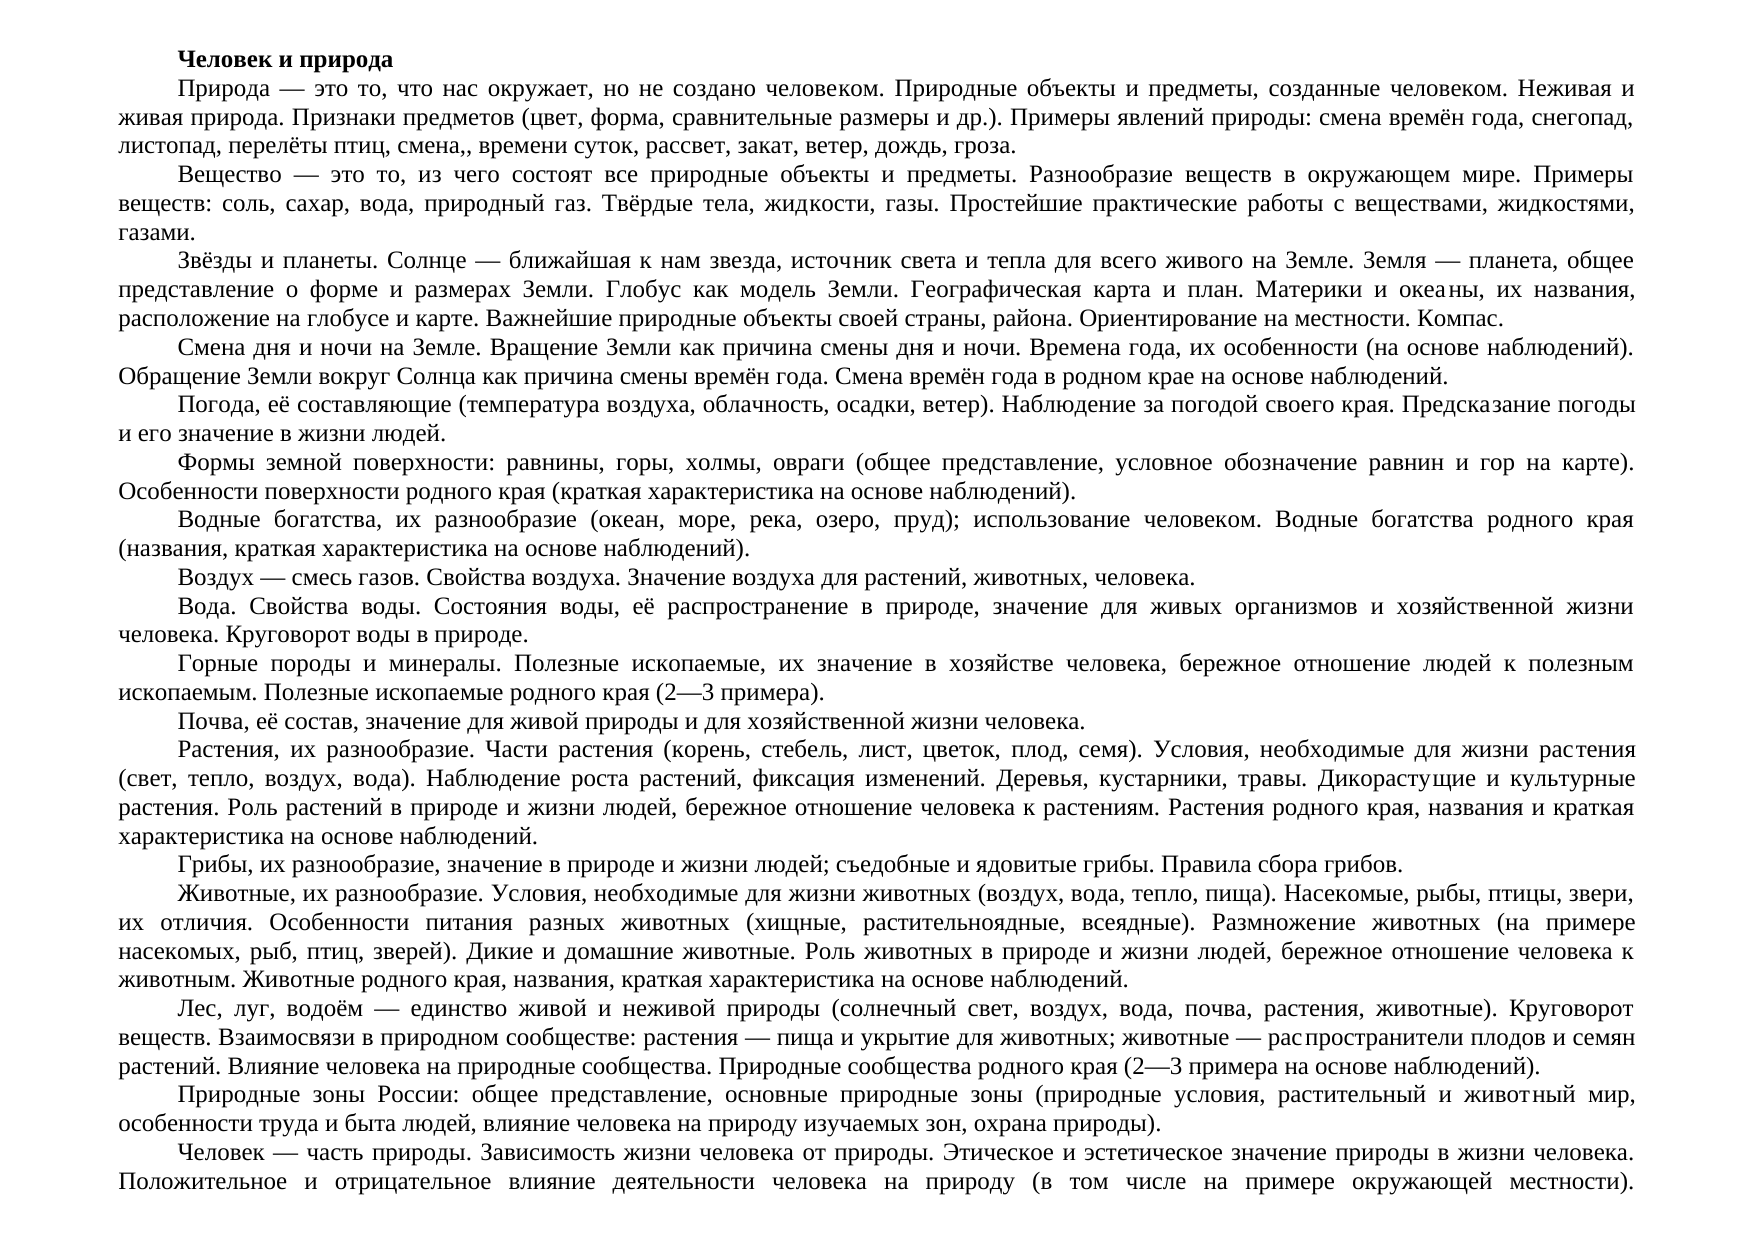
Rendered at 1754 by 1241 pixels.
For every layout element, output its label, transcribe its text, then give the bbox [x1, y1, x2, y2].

text Растения, их разнообразие. Части растения (корень, стебель, лист, цветок, плод, семя). Условия, необходимые для жизни растения (свет, тепло, воздух, вода). Наблюдение роста растений, фиксация изменений. Деревья, кустарники, травы. Дикорастущие и культурные растения. Роль растений в природе и жизни людей, бережное отношение человека к растениям. Растения родного края, названия и краткая характеристика на основе наблюдений. [118, 734, 1636, 849]
text Грибы, их разнообразие, значение в природе и жизни людей; съедобные и ядовитые грибы. Правила сбора грибов. [118, 849, 1636, 878]
text Погода, её составляющие (температура воздуха, облачность, осадки, ветер). Наблюдение за погодой своего края. Предсказание погоды и его значение в жизни людей. [118, 389, 1636, 447]
text Почва, её состав, значение для живой природы и для хозяйственной жизни человека. [118, 706, 1636, 734]
text Звёзды и планеты. Солнце — ближайшая к нам звезда, источник света и тепла для всего живого на Земле. Земля — планета, общее представление о форме и размерах Земли. Глобус как модель Земли. Географическая карта и план. Материки и океаны, их названия, расположение на глобусе и карте. Важнейшие природные объекты своей страны, района. Ориентирование на местности. Компас. [118, 246, 1636, 332]
text Животные, их разнообразие. Условия, необходимые для жизни животных (воздух, вода, тепло, пища). Насекомые, рыбы, птицы, звери, их отличия. Особенности питания разных животных (хищные, растительноядные, всеядные). Размножение животных (на примере насекомых, рыб, птиц, зверей). Дикие и домашние животные. Роль животных в природе и жизни людей, бережное отношение человека к животным. Животные родного края, названия, краткая характеристика на основе наблюдений. [118, 878, 1636, 993]
text Природные зоны России: общее представление, основные природные зоны (природные условия, растительный и животный мир, особенности труда и быта людей, влияние человека на природу изучаемых зон, охрана природы). [118, 1079, 1636, 1137]
text Формы земной поверхности: равнины, горы, холмы, овраги (общее представление, условное обозначение равнин и гор на карте). Особенности поверхности родного края (краткая характеристика на основе наблюдений). [118, 447, 1636, 504]
text Вода. Свойства воды. Состояния воды, её распространение в природе, значение для живых организмов и хозяйственной жизни человека. Круговорот воды в природе. [118, 591, 1636, 648]
text Воздух — смесь газов. Свойства воздуха. Значение воздуха для растений, животных, человека. [118, 562, 1636, 591]
text Смена дня и ночи на Земле. Вращение Земли как причина смены дня и ночи. Времена года, их особенности (на основе наблюдений). Обращение Земли вокруг Солнца как причина смены времён года. Смена времён года в родном крае на основе наблюдений. [118, 332, 1636, 389]
text Водные богатства, их разнообразие (океан, море, река, озеро, пруд); использование человеком. Водные богатства родного края (названия, краткая характеристика на основе наблюдений). [118, 504, 1636, 562]
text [118, 1137, 1636, 1194]
text Вещество — это то, из чего состоят все природные объекты и предметы. Разнообразие веществ в окружающем мире. Примеры веществ: соль, сахар, вода, природный газ. Твёрдые тела, жидкости, газы. Простейшие практические работы с веществами, жидкостями, газами. [118, 159, 1636, 246]
text Природа — это то, что нас окружает, но не создано человеком. Природные объекты и предметы, созданные человеком. Неживая и живая природа. Признаки предметов (цвет, форма, сравнительные размеры и др.). Примеры явлений природы: смена времён года, снегопад, листопад, перелёты птиц, смена,, времени суток, рассвет, закат, ветер, дождь, гроза. [118, 73, 1636, 159]
text Человек и природа [118, 44, 1636, 73]
text Лес, луг, водоём — единство живой и неживой природы (солнечный свет, воздух, вода, почва, растения, животные). Круговорот веществ. Взаимосвязи в природном сообществе: растения — пища и укрытие для животных; животные — распространители плодов и семян растений. Влияние человека на природные сообщества. Природные сообщества родного края (2—3 примера на основе наблюдений). [118, 993, 1636, 1079]
text Горные породы и минералы. Полезные ископаемые, их значение в хозяйстве человека, бережное отношение людей к полезным ископаемым. Полезные ископаемые родного края (2—3 примера). [118, 648, 1636, 706]
